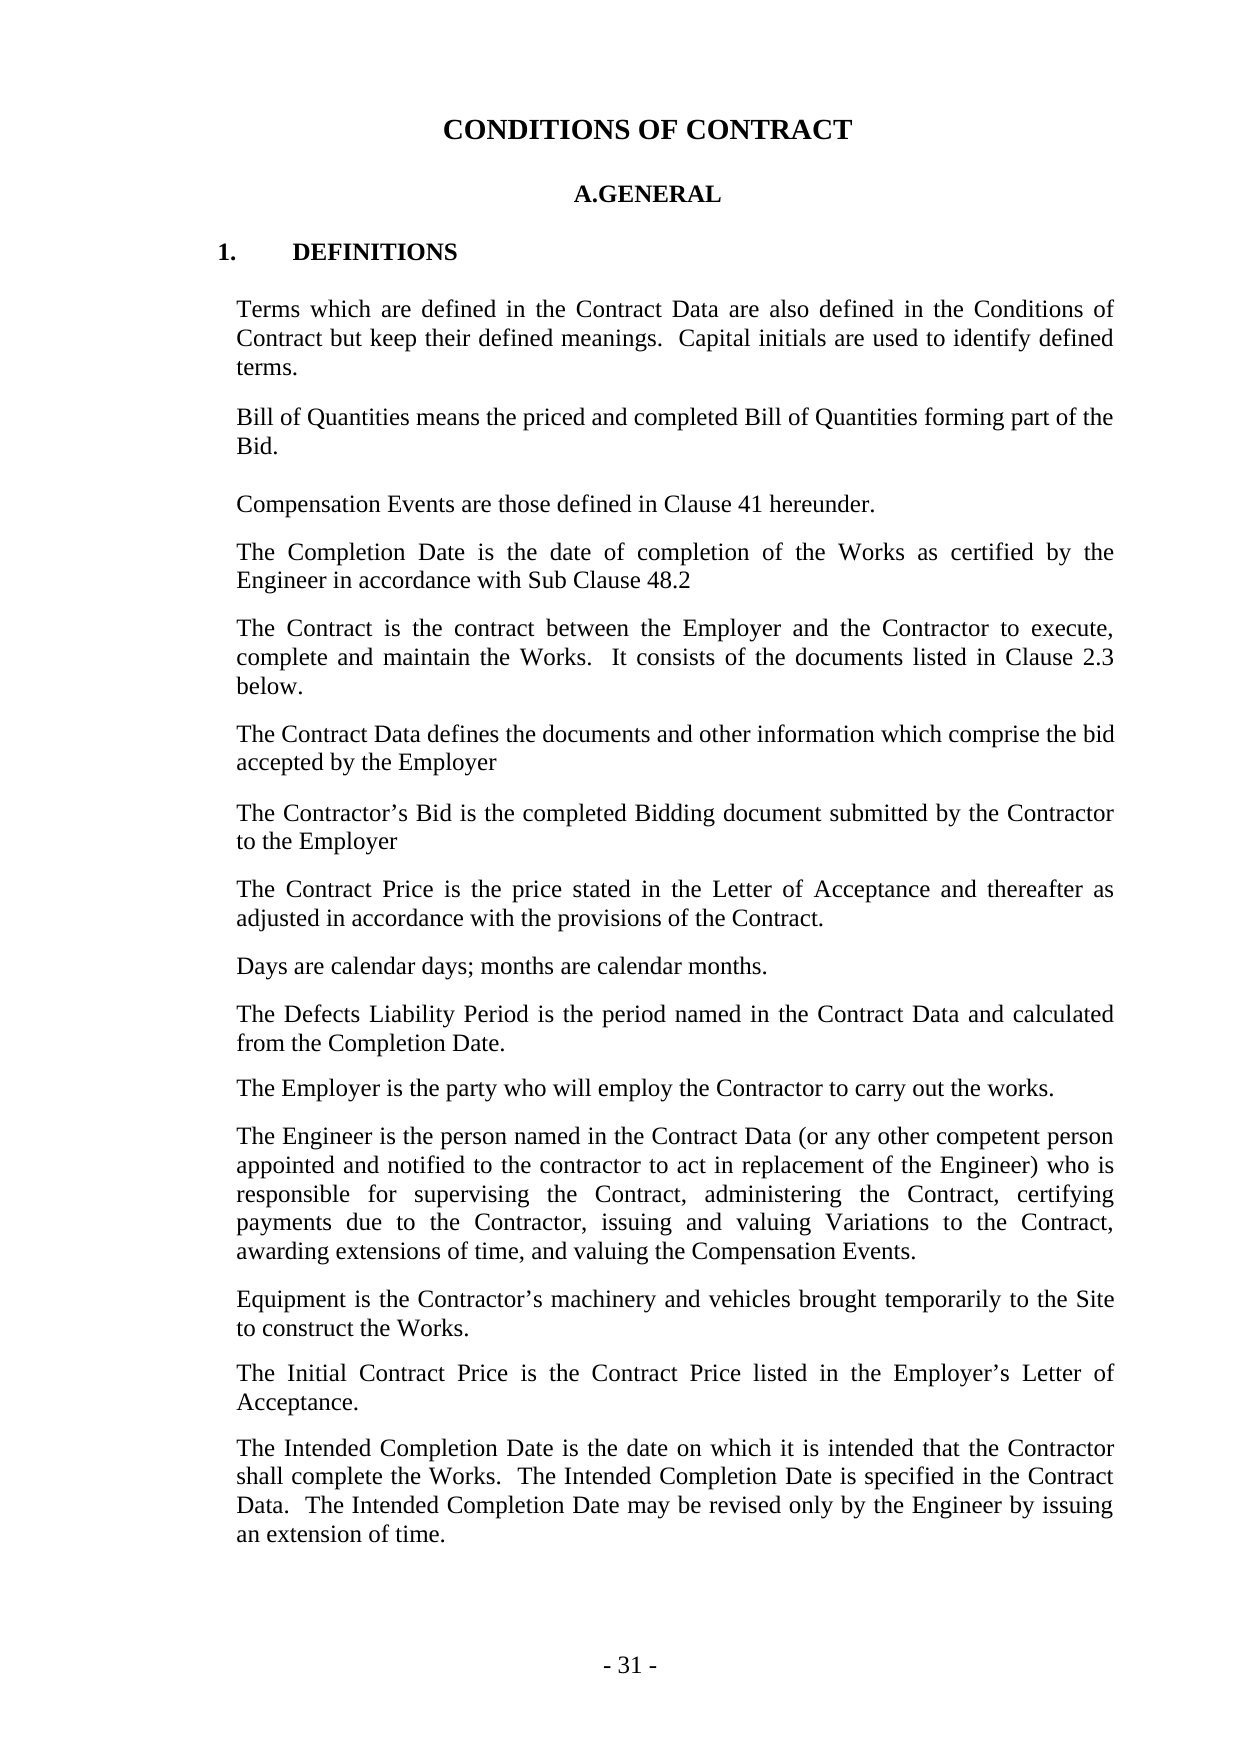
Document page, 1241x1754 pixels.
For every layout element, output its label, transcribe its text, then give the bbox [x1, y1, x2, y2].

text The Intended Completion Date is the date on which it is intended that the Contractor shall complete the Works. The Intended Completion Date is specified in the Contract Data. The Intended Completion Date may be revised only by the Engineer by issuing an extension of time. [236, 1433, 1115, 1548]
text Days are calendar days; months are calendar months. [236, 951, 1115, 980]
subtitle A.GENERAL [180, 179, 1115, 208]
text The Contract Data defines the documents and other information which comprise the bid accepted by the Employer [236, 719, 1115, 776]
text The Engineer is the person named in the Contract Data (or any other competent person appointed and notified to the contractor to act in replacement of the Engineer) who is responsible for supervising the Contract, administering the Contract, certifying payments due to the Contractor, issuing and valuing Variations to the Contract, awarding extensions of time, and valuing the Compensation Events. [236, 1121, 1115, 1265]
text The Initial Contract Price is the Contract Price listed in the Employer’s Letter of Acceptance. [236, 1358, 1115, 1416]
text The Contractor’s Bid is the completed Bidding document submitted by the Contractor to the Employer [236, 798, 1115, 855]
list DEFINITIONS [217, 237, 1115, 266]
text Compensation Events are those defined in Clause 41 hereunder. [236, 489, 1115, 517]
text The Employer is the party who will employ the Contractor to carry out the works. [236, 1073, 1115, 1102]
text The Contract is the contract between the Employer and the Contractor to execute, complete and maintain the Works. It consists of the documents listed in Clause 2.3 below. [236, 613, 1115, 699]
text Bill of Quantities means the priced and completed Bill of Quantities forming part of the Bid. [236, 402, 1115, 489]
text The Contract Price is the price stated in the Letter of Acceptance and thereafter as adjusted in accordance with the provisions of the Contract. [236, 874, 1115, 932]
title CONDITIONS OF CONTRACT [180, 112, 1115, 146]
list Terms which are defined in the Contract Data are also defined in the Conditions of Contract but keep their defined meanings. Capital initials are used to identify defined terms. [180, 294, 1115, 381]
text The Defects Liability Period is the period named in the Contract Data and calculated from the Completion Date. [236, 999, 1115, 1056]
text The Completion Date is the date of completion of the Works as certified by the Engineer in accordance with Sub Clause 48.2 [236, 537, 1115, 594]
text Equipment is the Contractor’s machinery and vehicles brought temporarily to the Site to construct the Works. [236, 1284, 1115, 1342]
